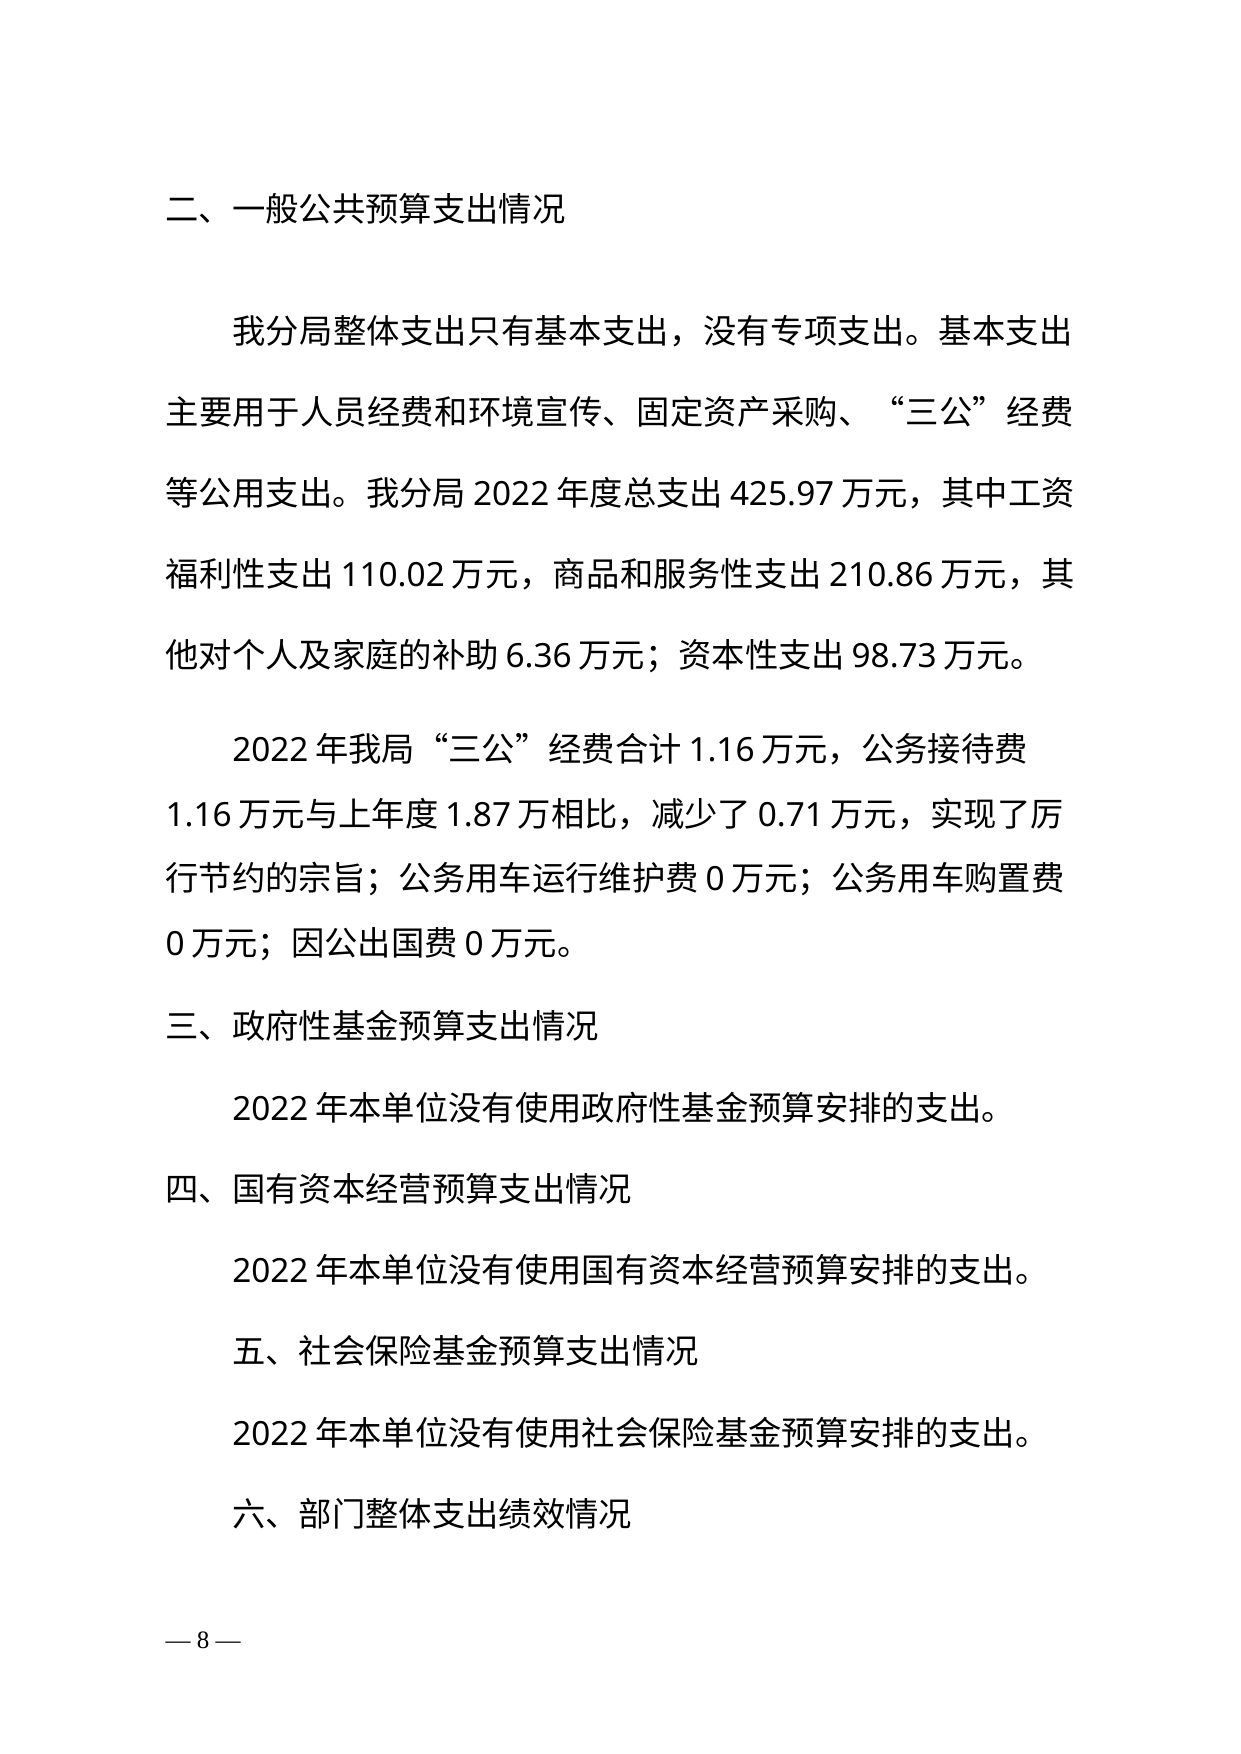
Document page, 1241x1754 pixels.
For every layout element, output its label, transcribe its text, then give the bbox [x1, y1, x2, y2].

list 2022年本单位没有使用国有资本经营预算安排的支出。 [165, 1227, 1075, 1309]
list 三、政府性基金预算支出情况 [165, 984, 1075, 1065]
text 2022年我局“三公”经费合计1.16万元，公务接待费1.16万元与上年度1.87万相比，减少了0.71万元，实现了厉行节约的宗旨；公务用车运行维护费0万元；公务用车购置费0万元；因公出国费0万元。 [165, 710, 1075, 968]
list 2022年本单位没有使用社会保险基金预算安排的支出。 [165, 1390, 1075, 1471]
list 2022年本单位没有使用政府性基金预算安排的支出。 [165, 1065, 1075, 1146]
text 六、部门整体支出绩效情况 [165, 1471, 1075, 1552]
list 二、一般公共预算支出情况 [165, 166, 1075, 247]
list 社会保险基金预算支出情况 [165, 1309, 1075, 1390]
list 我分局整体支出只有基本支出，没有专项支出。基本支出主要用于人员经费和环境宣传、固定资产采购、“三公”经费等公用支出。我分局2022年度总支出425.97万元，其中工资福利性支出110.02万元，商品和服务性支出210.86万元，其他对个人及家庭的补助6.36万元；资本性支出98.73万元。 [165, 288, 1075, 694]
list 四、国有资本经营预算支出情况 [165, 1146, 1075, 1227]
